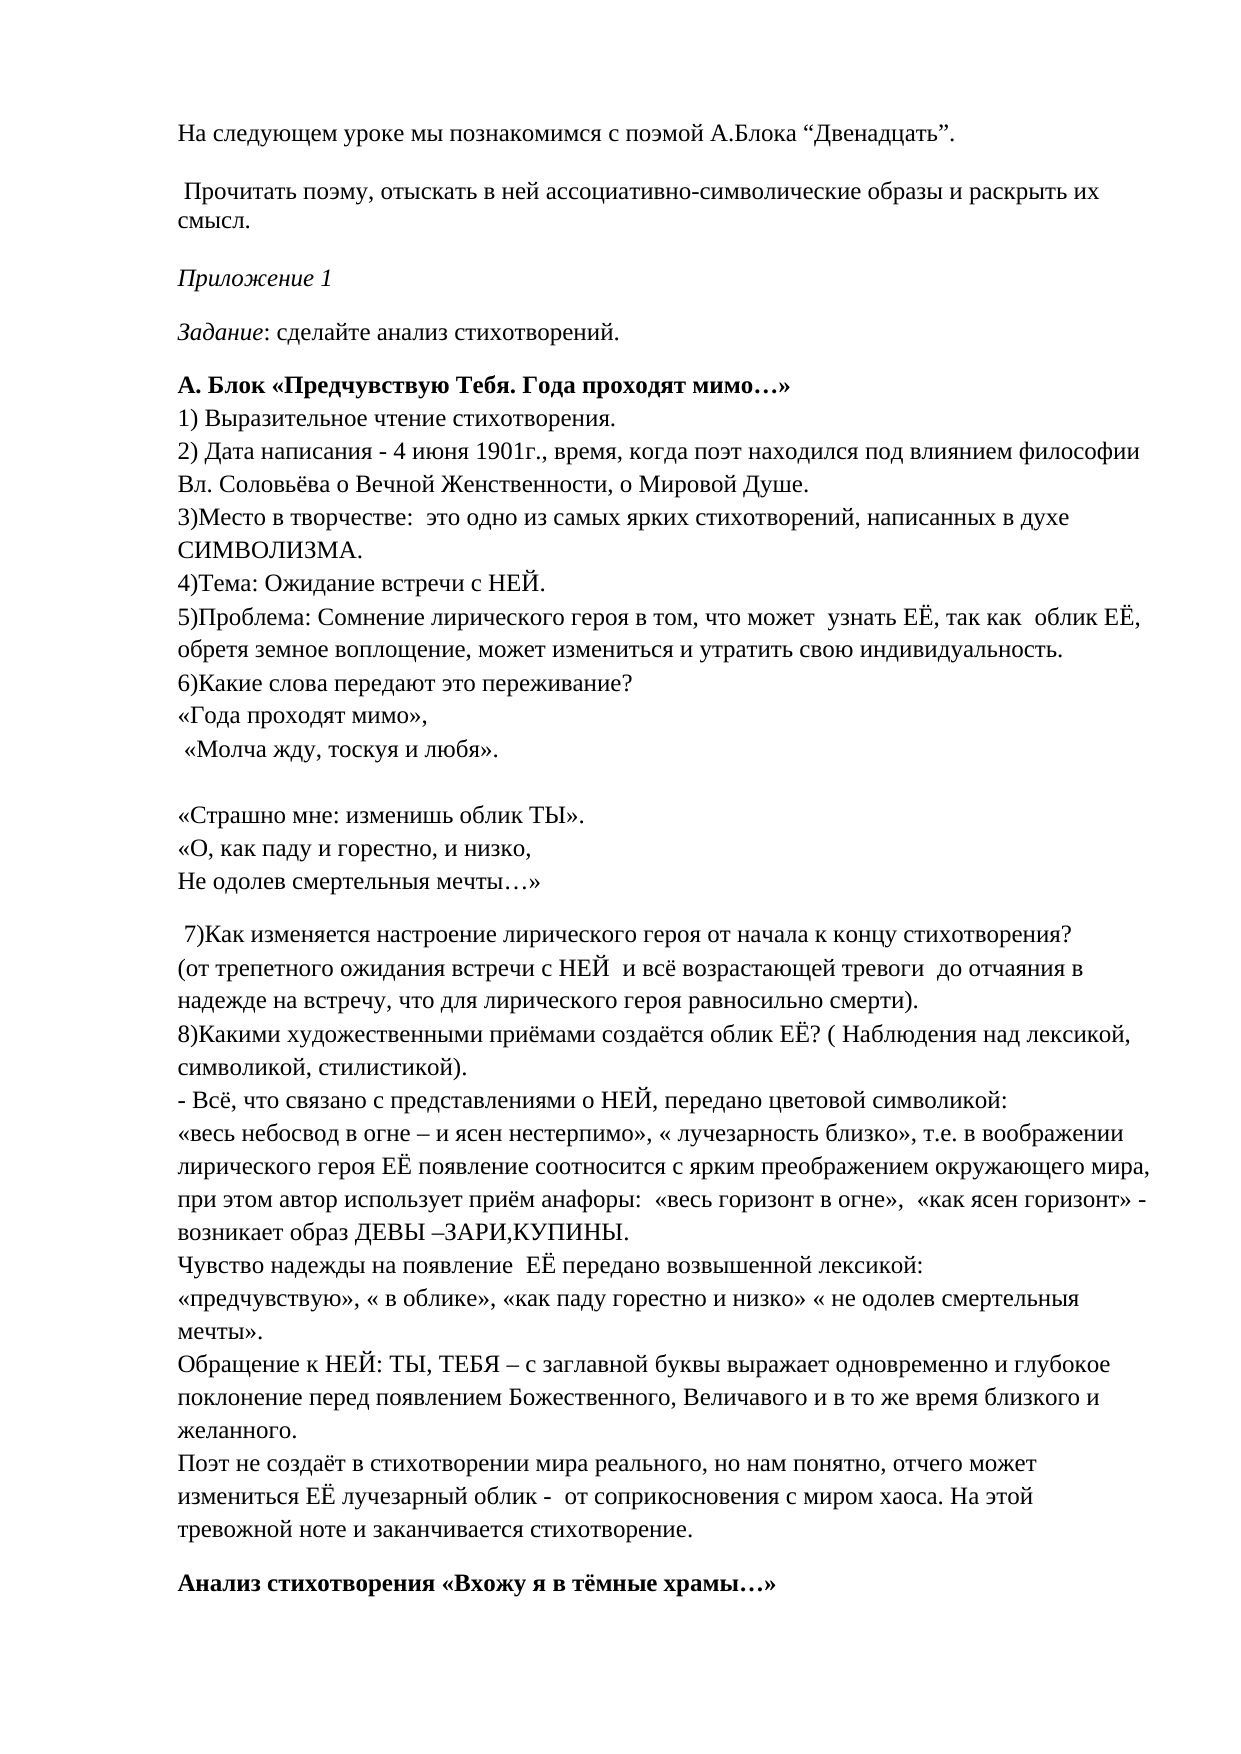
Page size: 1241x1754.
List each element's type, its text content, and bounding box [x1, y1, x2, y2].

text Приложение 1 [177, 263, 1152, 291]
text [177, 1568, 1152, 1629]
text Задание: сделайте анализ стихотворений. [177, 317, 1152, 345]
text 7)Как изменяется настроение лирического героя от начала к концу стихотворения? (от трепетного ожидания встречи с НЕЙ и всё возрастающей тревоги до отчаяния в надежде на встречу, что для лирического героя равносильно смерти). 8)Какими художественными приёмами создаётся облик ЕЁ? ( Наблюдения над лексикой, символикой, стилистикой). - Всё, что связано с представлениями о НЕЙ, передано цветовой символикой: «весь небосвод в огне – и ясен нестерпимо», « лучезарность близко», т.е. в воображении лирического героя ЕЁ появление соотносится с ярким преображением окружающего мира, при этом автор использует приём анафоры: «весь горизонт в огне», «как ясен горизонт» - возникает образ ДЕВЫ –ЗАРИ,КУПИНЫ. Чувство надежды на появление ЕЁ передано возвышенной лексикой: «предчувствую», « в облике», «как паду горестно и низко» « не одолев смертельныя мечты». Обращение к НЕЙ: ТЫ, ТЕБЯ – с заглавной буквы выражает одновременно и глубокое поклонение перед появлением Божественного, Величавого и в то же время близкого и желанного. Поэт не создаёт в стихотворении мира реального, но нам понятно, отчего может измениться ЕЁ лучезарный облик - от соприкосновения с миром хаоса. На этой тревожной ноте и заканчивается стихотворение. [177, 919, 1152, 1543]
text На следующем уроке мы познакомимся с поэмой А.Блока “Двенадцать”. [177, 118, 1152, 147]
text А. Блок «Предчувствую Тебя. Года проходят мимо…» 1) Выразительное чтение стихотворения. 2) Дата написания - 4 июня 1901г., время, когда поэт находился под влиянием философии Вл. Соловьёва о Вечной Женственности, о Мировой Душе. 3)Место в творчестве: это одно из самых ярких стихотворений, написанных в духе СИМВОЛИЗМА. 4)Тема: Ожидание встречи с НЕЙ. 5)Проблема: Сомнение лирического героя в том, что может узнать ЕЁ, так как облик ЕЁ, обретя земное воплощение, может измениться и утратить свою индивидуальность. 6)Какие слова передают это переживание? «Года проходят мимо», «Молча жду, тоскуя и любя». «Страшно мне: изменишь облик ТЫ». «О, как паду и горестно, и низко, Не одолев смертельныя мечты…» [177, 370, 1152, 894]
text Прочитать поэму, отыскать в ней ассоциативно-символические образы и раскрыть их смысл. [177, 176, 1152, 233]
